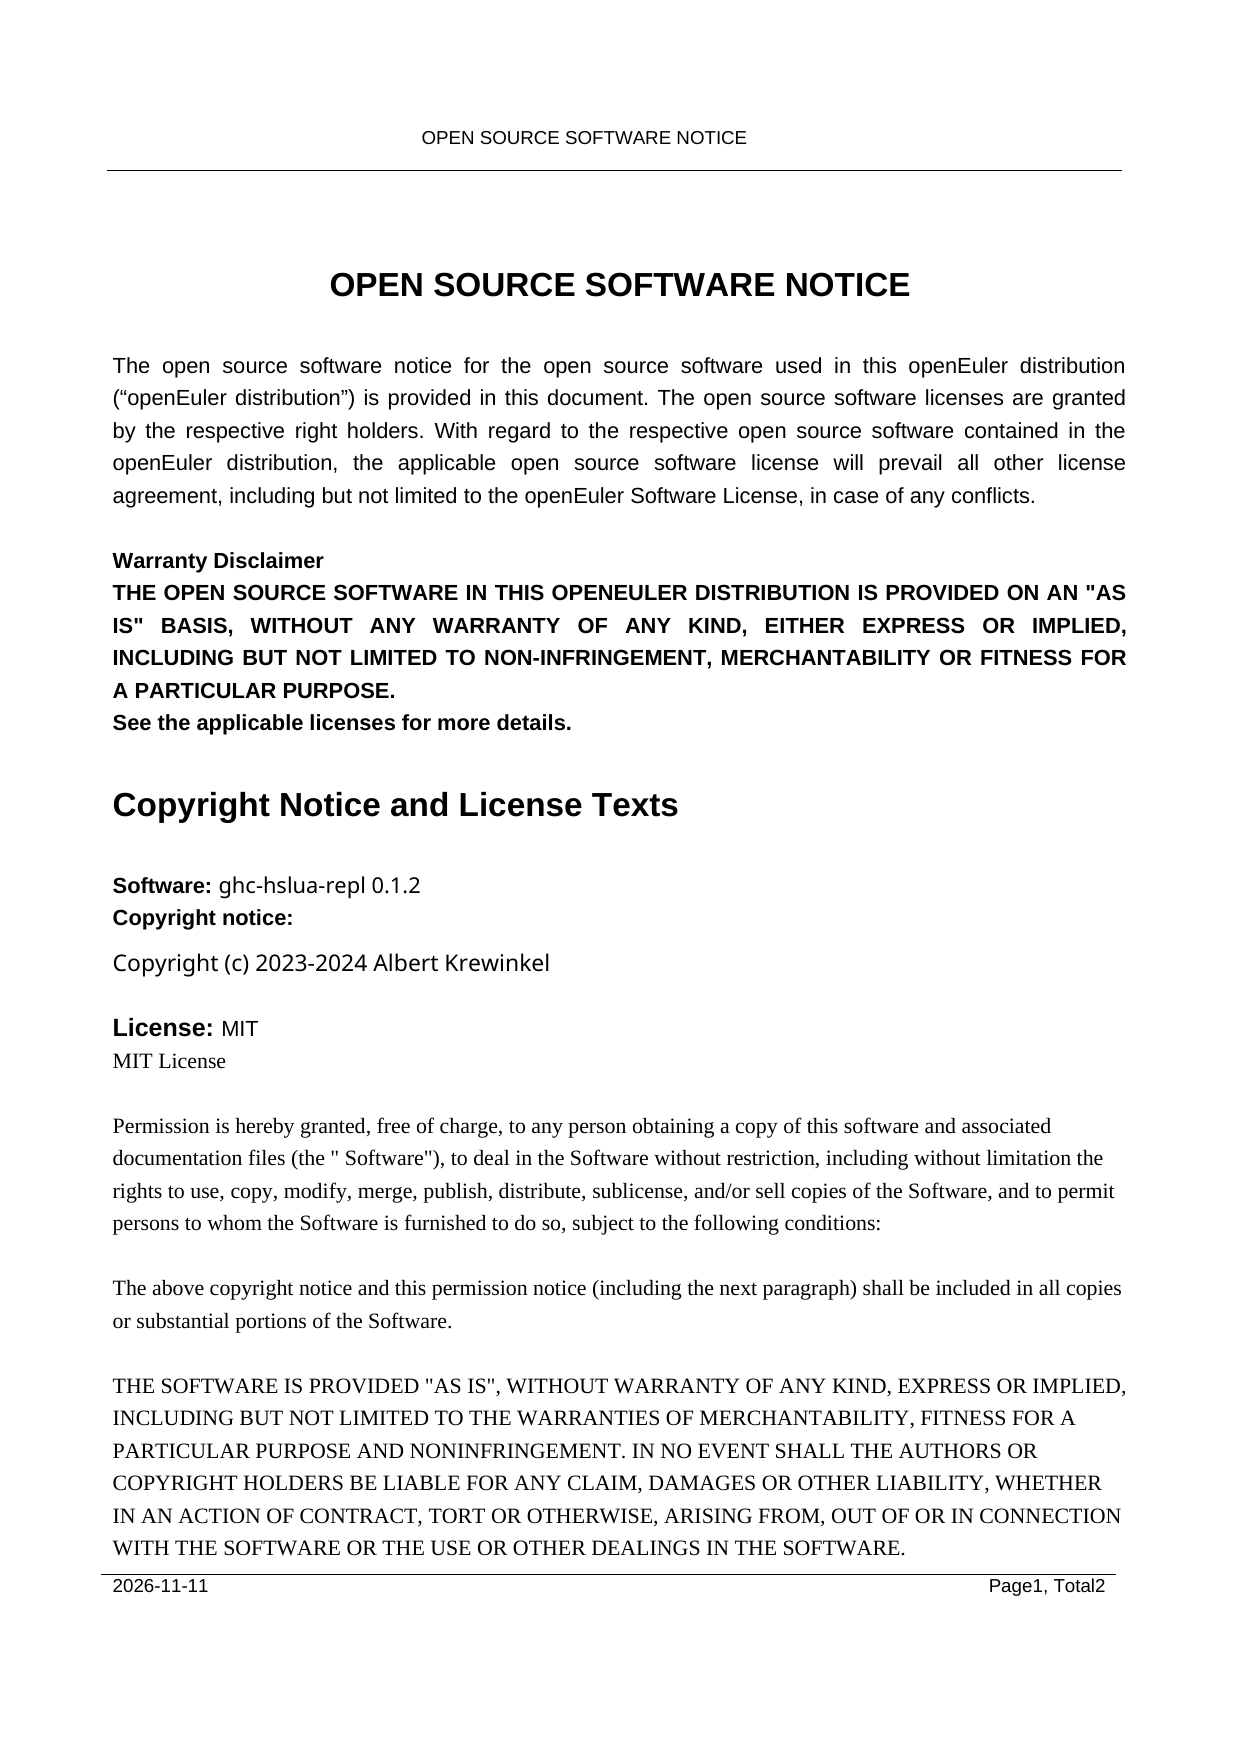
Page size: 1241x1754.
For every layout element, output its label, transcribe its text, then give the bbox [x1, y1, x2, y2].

text Copyright (c) 2023-2024 Albert Krewinkel [112, 947, 1128, 1012]
text License: MIT [112, 1012, 1128, 1044]
text THE OPEN SOURCE SOFTWARE IN THIS OPENEULER DISTRIBUTION IS PROVIDED ON AN "AS IS" BASIS, WITHOUT ANY WARRANTY OF ANY KIND, EITHER EXPRESS OR IMPLIED, INCLUDING BUT NOT LIMITED TO NON-INFRINGEMENT, MERCHANTABILITY OR FITNESS FOR A PARTICULAR PURPOSE. See the applicable licenses for more details. [112, 576, 1128, 739]
text Copyright notice: [112, 901, 1128, 934]
text Warranty Disclaimer [112, 544, 1128, 576]
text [112, 1044, 1128, 1564]
title Software: ghc-hslua-repl 0.1.2 [112, 869, 1128, 901]
text Copyright Notice and License Texts [112, 771, 1128, 836]
text OPEN SOURCE SOFTWARE NOTICE [112, 251, 1128, 316]
text The open source software notice for the open source software used in this openEuler distribution (“openEuler distribution”) is provided in this document. The open source software licenses are granted by the respective right holders. With regard to the respective open source software contained in the openEuler distribution, the applicable open source software license will prevail all other license agreement, including but not limited to the openEuler Software License, in case of any conflicts. [112, 349, 1128, 511]
